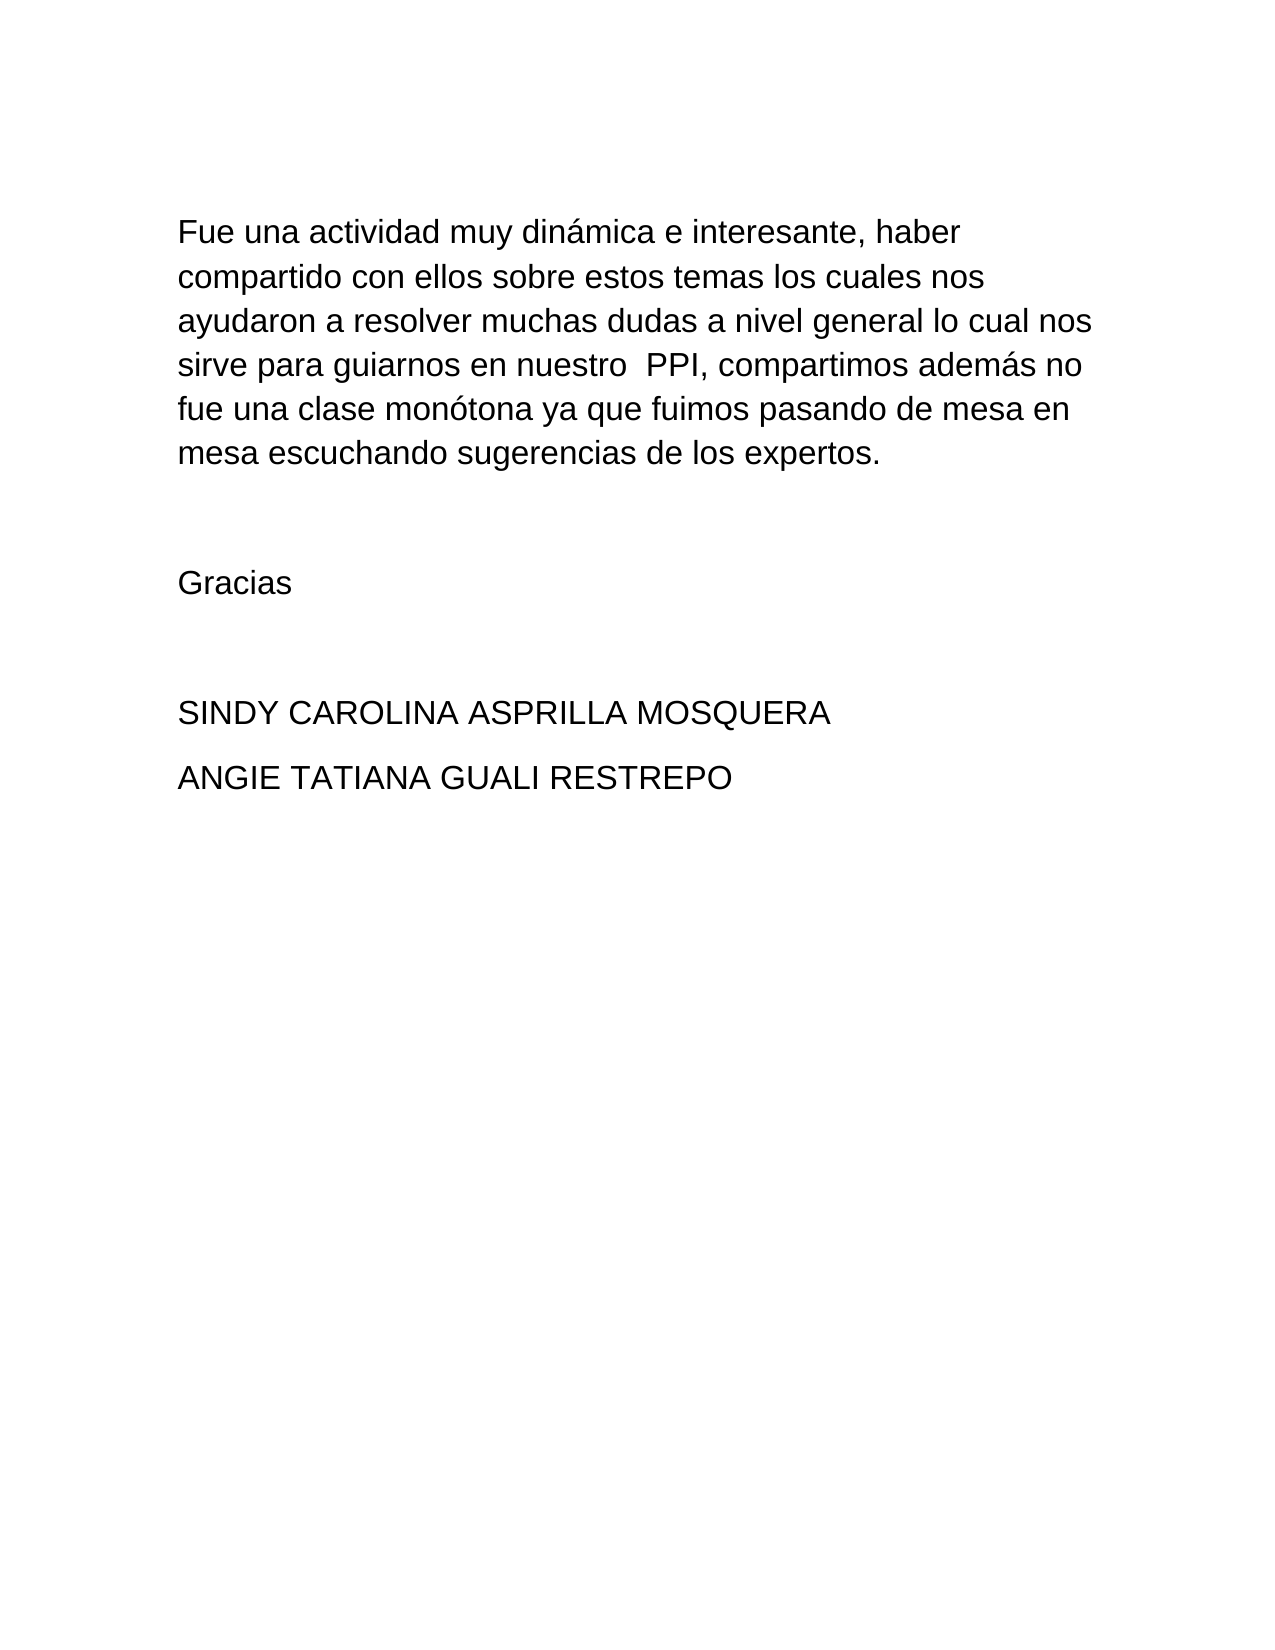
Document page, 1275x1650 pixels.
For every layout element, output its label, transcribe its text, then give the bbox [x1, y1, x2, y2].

text SINDY CAROLINA ASPRILLA MOSQUERA [177, 693, 1098, 732]
text Gracias [177, 563, 1098, 602]
text ANGIE TATIANA GUALI RESTREPO [177, 758, 1098, 797]
text Fue una actividad muy dinámica e interesante, haber compartido con ellos sobre estos temas los cuales nos ayudaron a resolver muchas dudas a nivel general lo cual nos sirve para guiarnos en nuestro PPI, compartimos además no fue una clase monótona ya que fuimos pasando de mesa en mesa escuchando sugerencias de los expertos. [177, 213, 1098, 472]
